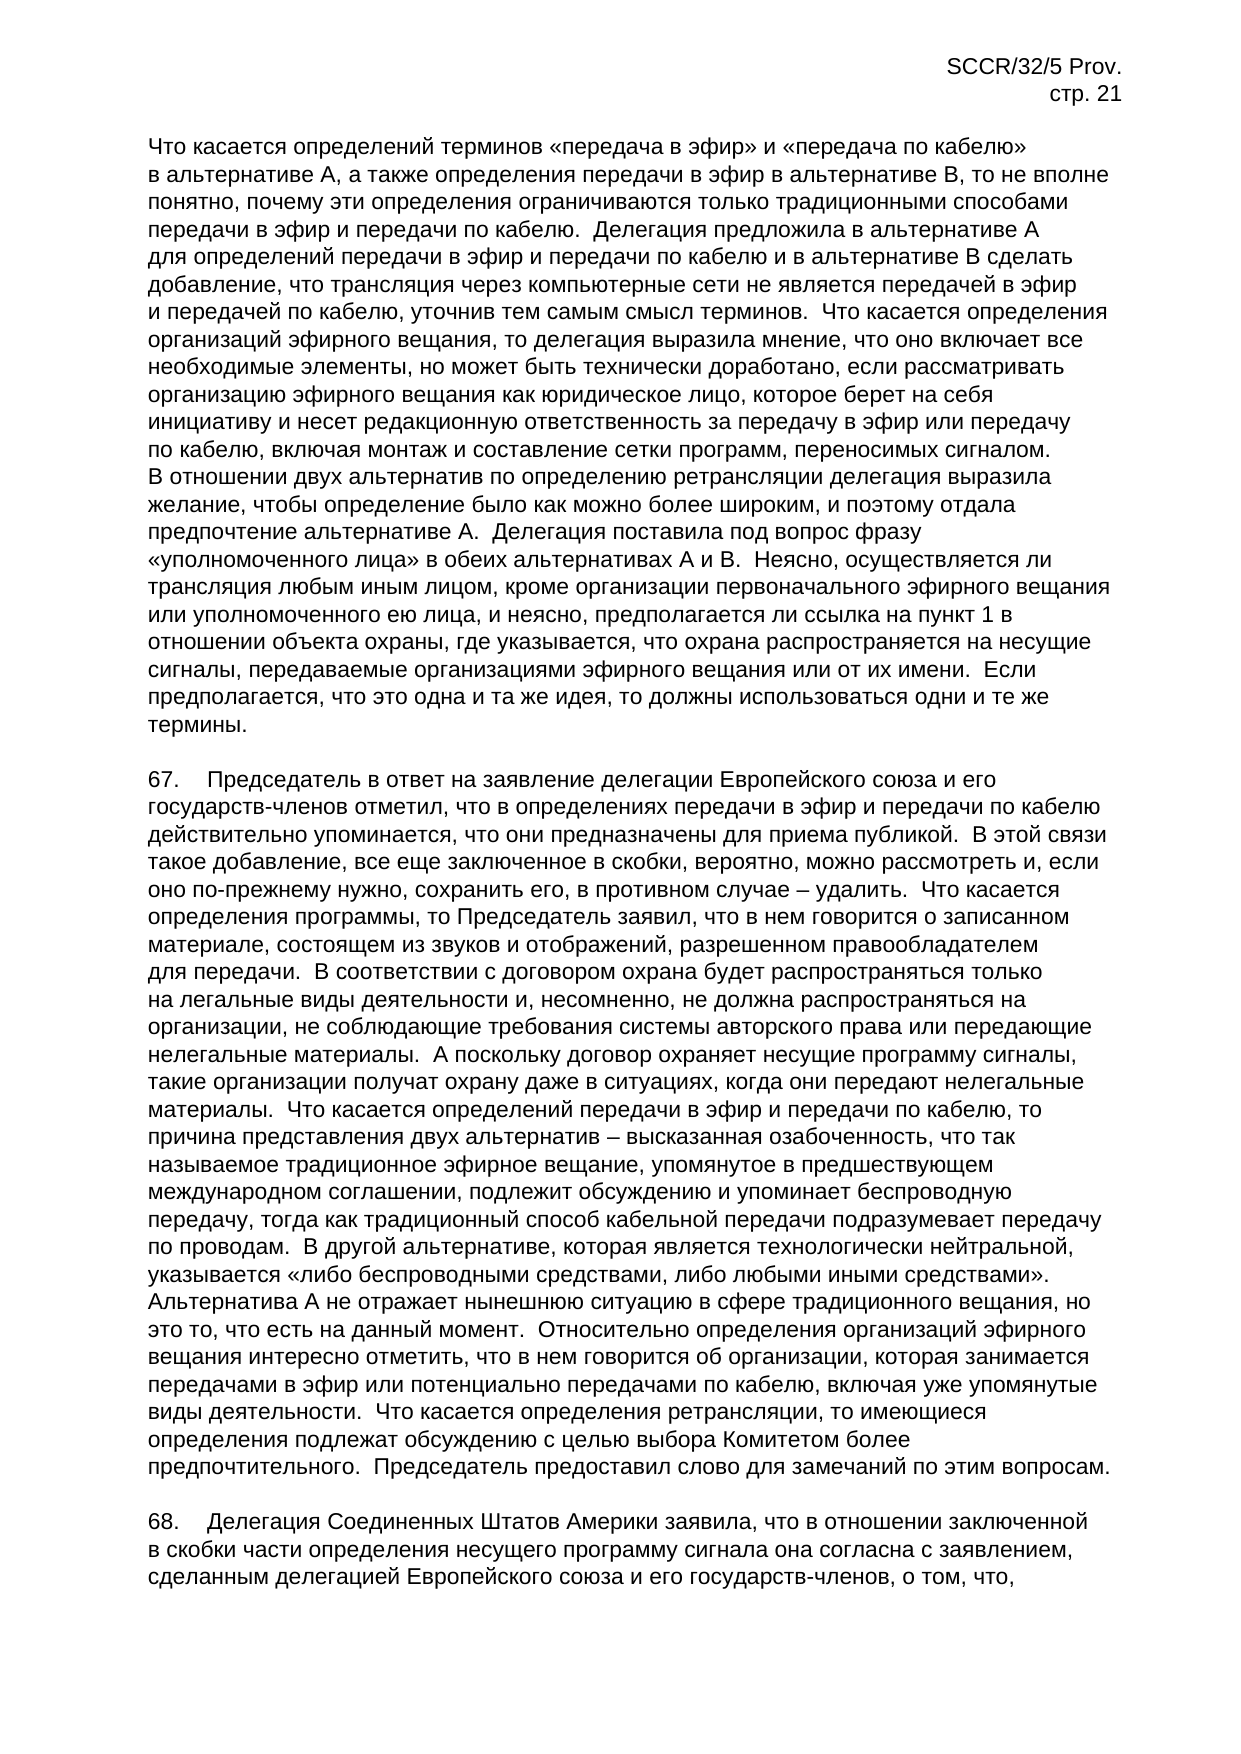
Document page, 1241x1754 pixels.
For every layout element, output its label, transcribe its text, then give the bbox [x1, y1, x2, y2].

list Председатель в ответ на заявление делегации Европейского союза и его государств-членов отметил, что в определениях передачи в эфир и передачи по кабелю действительно упоминается, что они предназначены для приема публикой. В этой связи такое добавление, все еще заключенное в скобки, вероятно, можно рассмотреть и, если оно по-прежнему нужно, сохранить его, в противном случае – удалить. Что касается определения программы, то Председатель заявил, что в нем говорится о записанном материале, состоящем из звуков и отображений, разрешенном правообладателем для передачи. В соответствии с договором охрана будет распространяться только на легальные виды деятельности и, несомненно, не должна распространяться на организации, не соблюдающие требования системы авторского права или передающие нелегальные материалы. А поскольку договор охраняет несущие программу сигналы, такие организации получат охрану даже в ситуациях, когда они передают нелегальные материалы. Что касается определений передачи в эфир и передачи по кабелю, то причина представления двух альтернатив – высказанная озабоченность, что так называемое традиционное эфирное вещание, упомянутое в предшествующем международном соглашении, подлежит обсуждению и упоминает беспроводную передачу, тогда как традиционный способ кабельной передачи подразумевает передачу по проводам. В другой альтернативе, которая является технологически нейтральной, указывается «либо беспроводными средствами, либо любыми иными средствами». Альтернатива A не отражает нынешнюю ситуацию в сфере традиционного вещания, но это то, что есть на данный момент. Относительно определения организаций эфирного вещания интересно отметить, что в нем говорится об организации, которая занимается передачами в эфир или потенциально передачами по кабелю, включая уже упомянутые виды деятельности. Что касается определения ретрансляции, то имеющиеся определения подлежат обсуждению с целью выбора Комитетом более предпочтительного. Председатель предоставил слово для замечаний по этим вопросам. [148, 765, 1122, 1480]
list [148, 132, 1122, 737]
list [148, 1507, 1122, 1590]
